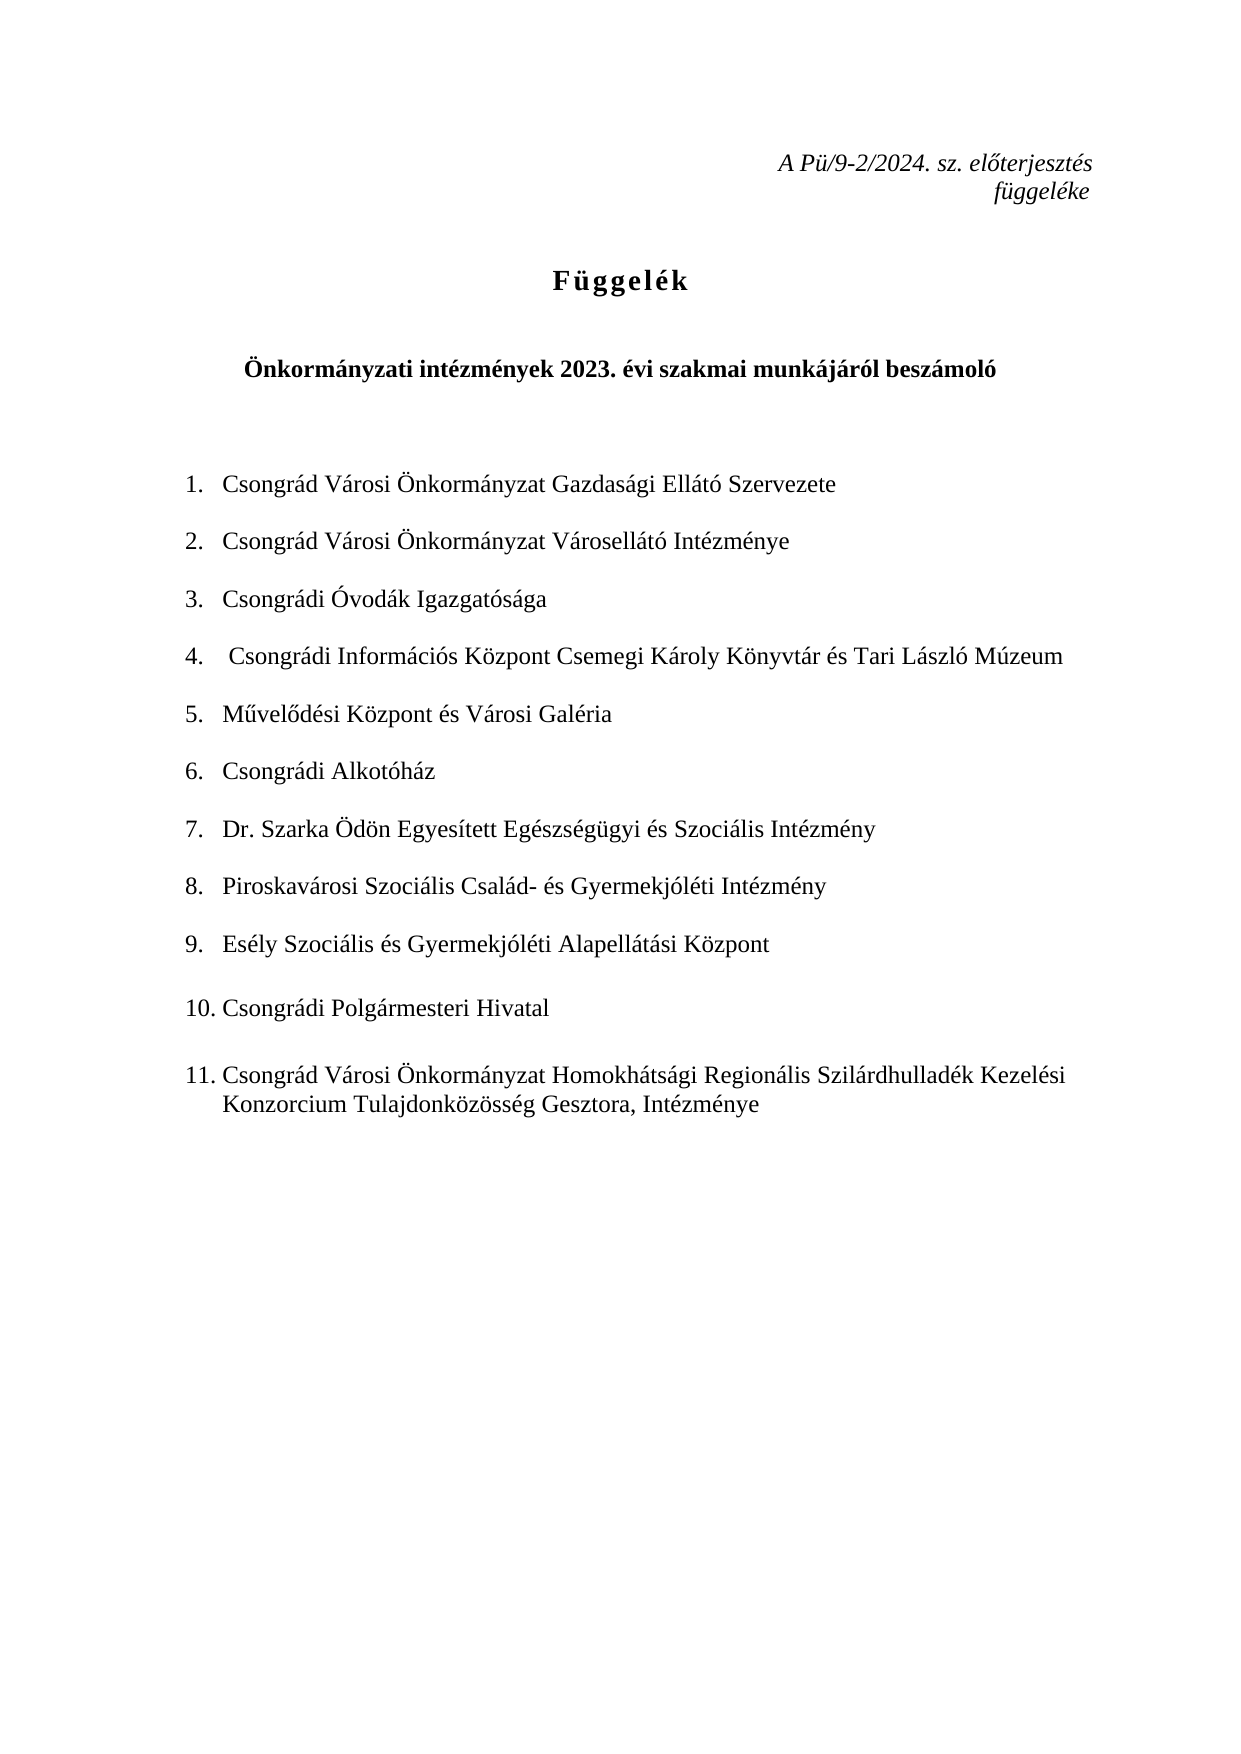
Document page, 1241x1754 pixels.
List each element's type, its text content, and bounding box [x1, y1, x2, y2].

text A Pü/9-2/2024. sz. előterjesztés [148, 148, 1093, 176]
list Csongrád Városi Önkormányzat Homokhátsági Regionális Szilárdhulladék Kezelési Konzorcium Tulajdonközösség Gesztora, Intézménye [185, 1060, 1093, 1118]
text Önkormányzati intézmények 2023. évi szakmai munkájáról beszámoló [148, 354, 1093, 382]
text Függelék [148, 263, 1093, 296]
list Esély Szociális és Gyermekjóléti Alapellátási Központ [185, 929, 1093, 957]
list Csongrádi Óvodák Igazgatósága [185, 584, 1093, 612]
text függeléke [664, 176, 1093, 205]
list Csongrádi Polgármesteri Hivatal [185, 993, 1093, 1022]
list Dr. Szarka Ödön Egyesített Egészségügyi és Szociális Intézmény [185, 814, 1093, 842]
list Művelődési Központ és Városi Galéria [185, 699, 1093, 727]
list Csongrádi Információs Központ Csemegi Károly Könyvtár és Tari László Múzeum [185, 641, 1093, 670]
list Csongrád Városi Önkormányzat Városellátó Intézménye [185, 526, 1093, 555]
list Csongrád Városi Önkormányzat Gazdasági Ellátó Szervezete [185, 469, 1093, 497]
list Csongrádi Alkotóház [185, 756, 1093, 785]
list Piroskavárosi Szociális Család- és Gyermekjóléti Intézmény [185, 871, 1093, 900]
